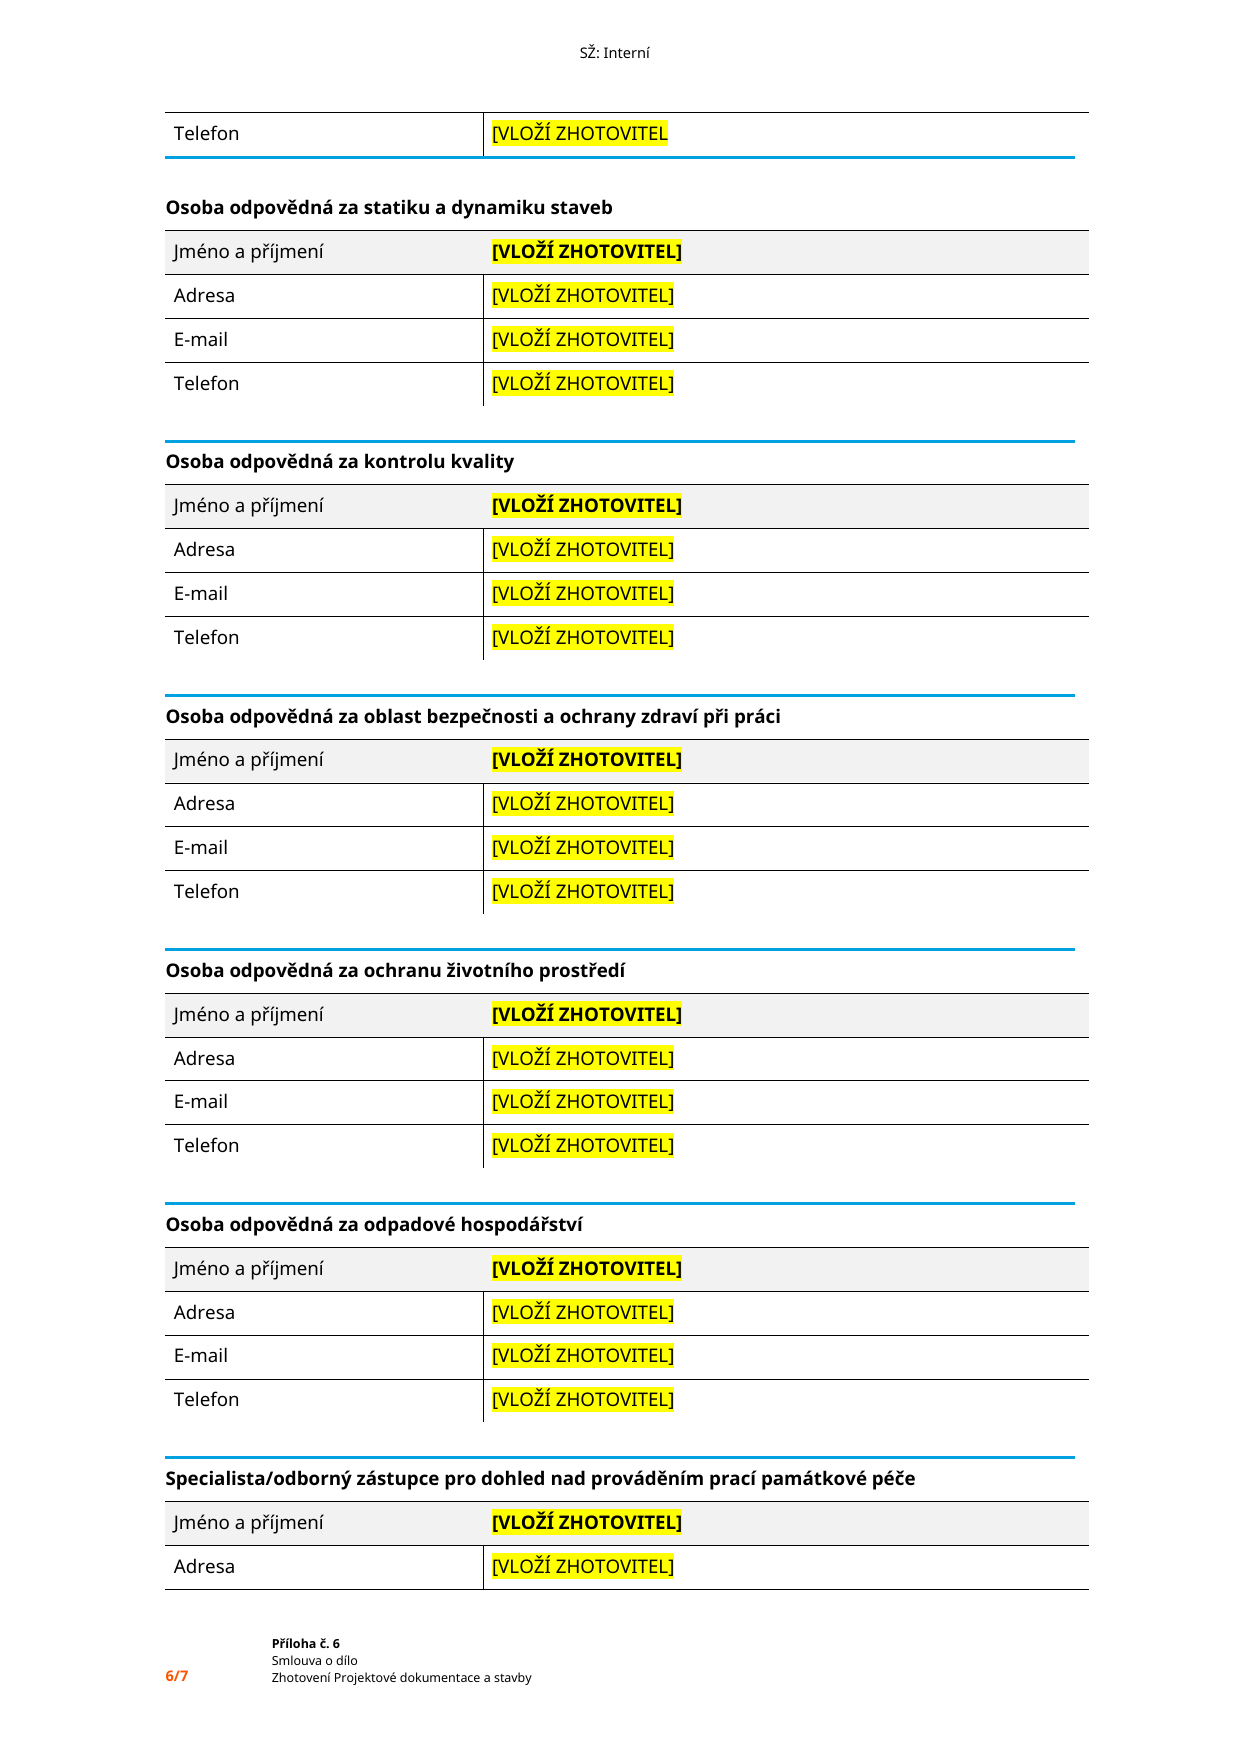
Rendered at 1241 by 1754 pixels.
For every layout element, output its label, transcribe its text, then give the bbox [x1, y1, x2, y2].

table_header [VLOŽÍ ZHOTOVITEL] [484, 1248, 1089, 1291]
table_cell Adresa [165, 784, 483, 826]
table_header Jméno a příjmení [165, 1248, 484, 1291]
table_cell [VLOŽÍ ZHOTOVITEL] [484, 319, 1089, 362]
table_cell [VLOŽÍ ZHOTOVITEL] [484, 1292, 1089, 1334]
table_cell Adresa [165, 275, 483, 318]
table_cell [VLOŽÍ ZHOTOVITEL] [484, 529, 1089, 572]
table_header Jméno a příjmení [165, 994, 484, 1037]
table_cell [VLOŽÍ ZHOTOVITEL] [484, 1336, 1089, 1378]
table_cell Telefon [165, 871, 483, 914]
table_cell Telefon [165, 1380, 483, 1422]
table_cell [VLOŽÍ ZHOTOVITEL] [484, 784, 1089, 826]
table_cell E-mail [165, 827, 483, 870]
table_cell Telefon [165, 113, 483, 156]
table_cell [VLOŽÍ ZHOTOVITEL] [484, 1380, 1089, 1422]
table_header [VLOŽÍ ZHOTOVITEL] [484, 485, 1089, 528]
table_cell [VLOŽÍ ZHOTOVITEL] [484, 1125, 1089, 1168]
text Osoba odpovědná za kontrolu kvality [165, 443, 1075, 474]
table_cell Adresa [165, 529, 483, 572]
table_header Jméno a příjmení [165, 1502, 484, 1545]
table_cell [VLOŽÍ ZHOTOVITEL] [484, 827, 1089, 870]
table_cell Adresa [165, 1546, 483, 1589]
table_cell E-mail [165, 1336, 483, 1378]
table_cell [VLOŽÍ ZHOTOVITEL] [484, 573, 1089, 616]
table_header [VLOŽÍ ZHOTOVITEL] [484, 994, 1089, 1037]
table_header Jméno a příjmení [165, 740, 484, 782]
table_header [VLOŽÍ ZHOTOVITEL] [484, 740, 1089, 782]
table_header [VLOŽÍ ZHOTOVITEL] [484, 231, 1089, 274]
table_cell [VLOŽÍ ZHOTOVITEL] [484, 871, 1089, 914]
table_cell [VLOŽÍ ZHOTOVITEL] [484, 617, 1089, 660]
text Osoba odpovědná za ochranu životního prostředí [165, 951, 1075, 983]
table_cell Adresa [165, 1038, 483, 1080]
text Osoba odpovědná za oblast bezpečnosti a ochrany zdraví při práci [165, 697, 1075, 728]
table_cell [VLOŽÍ ZHOTOVITEL] [484, 1081, 1089, 1124]
table_cell Telefon [165, 363, 483, 406]
table_cell Telefon [165, 1125, 483, 1168]
table_header [VLOŽÍ ZHOTOVITEL] [484, 1502, 1089, 1545]
table_cell Adresa [165, 1292, 483, 1334]
text Osoba odpovědná za statiku a dynamiku staveb [165, 192, 1075, 220]
table_cell E-mail [165, 1081, 483, 1124]
text Osoba odpovědná za odpadové hospodářství [165, 1205, 1075, 1237]
table_cell Telefon [165, 617, 483, 660]
table_cell [VLOŽÍ ZHOTOVITEL] [484, 363, 1089, 406]
table_cell [VLOŽÍ ZHOTOVITEL] [484, 1546, 1089, 1589]
table_header Jméno a příjmení [165, 485, 484, 528]
text Specialista/odborný zástupce pro dohled nad prováděním prací památkové péče [165, 1459, 1075, 1491]
table_cell [VLOŽÍ ZHOTOVITEL] [484, 275, 1089, 318]
table_header Jméno a příjmení [165, 231, 484, 274]
table_cell [VLOŽÍ ZHOTOVITEL] [484, 1038, 1089, 1080]
table_cell E-mail [165, 573, 483, 616]
table_cell E-mail [165, 319, 483, 362]
table_cell [VLOŽÍ ZHOTOVITEL [484, 113, 1089, 156]
